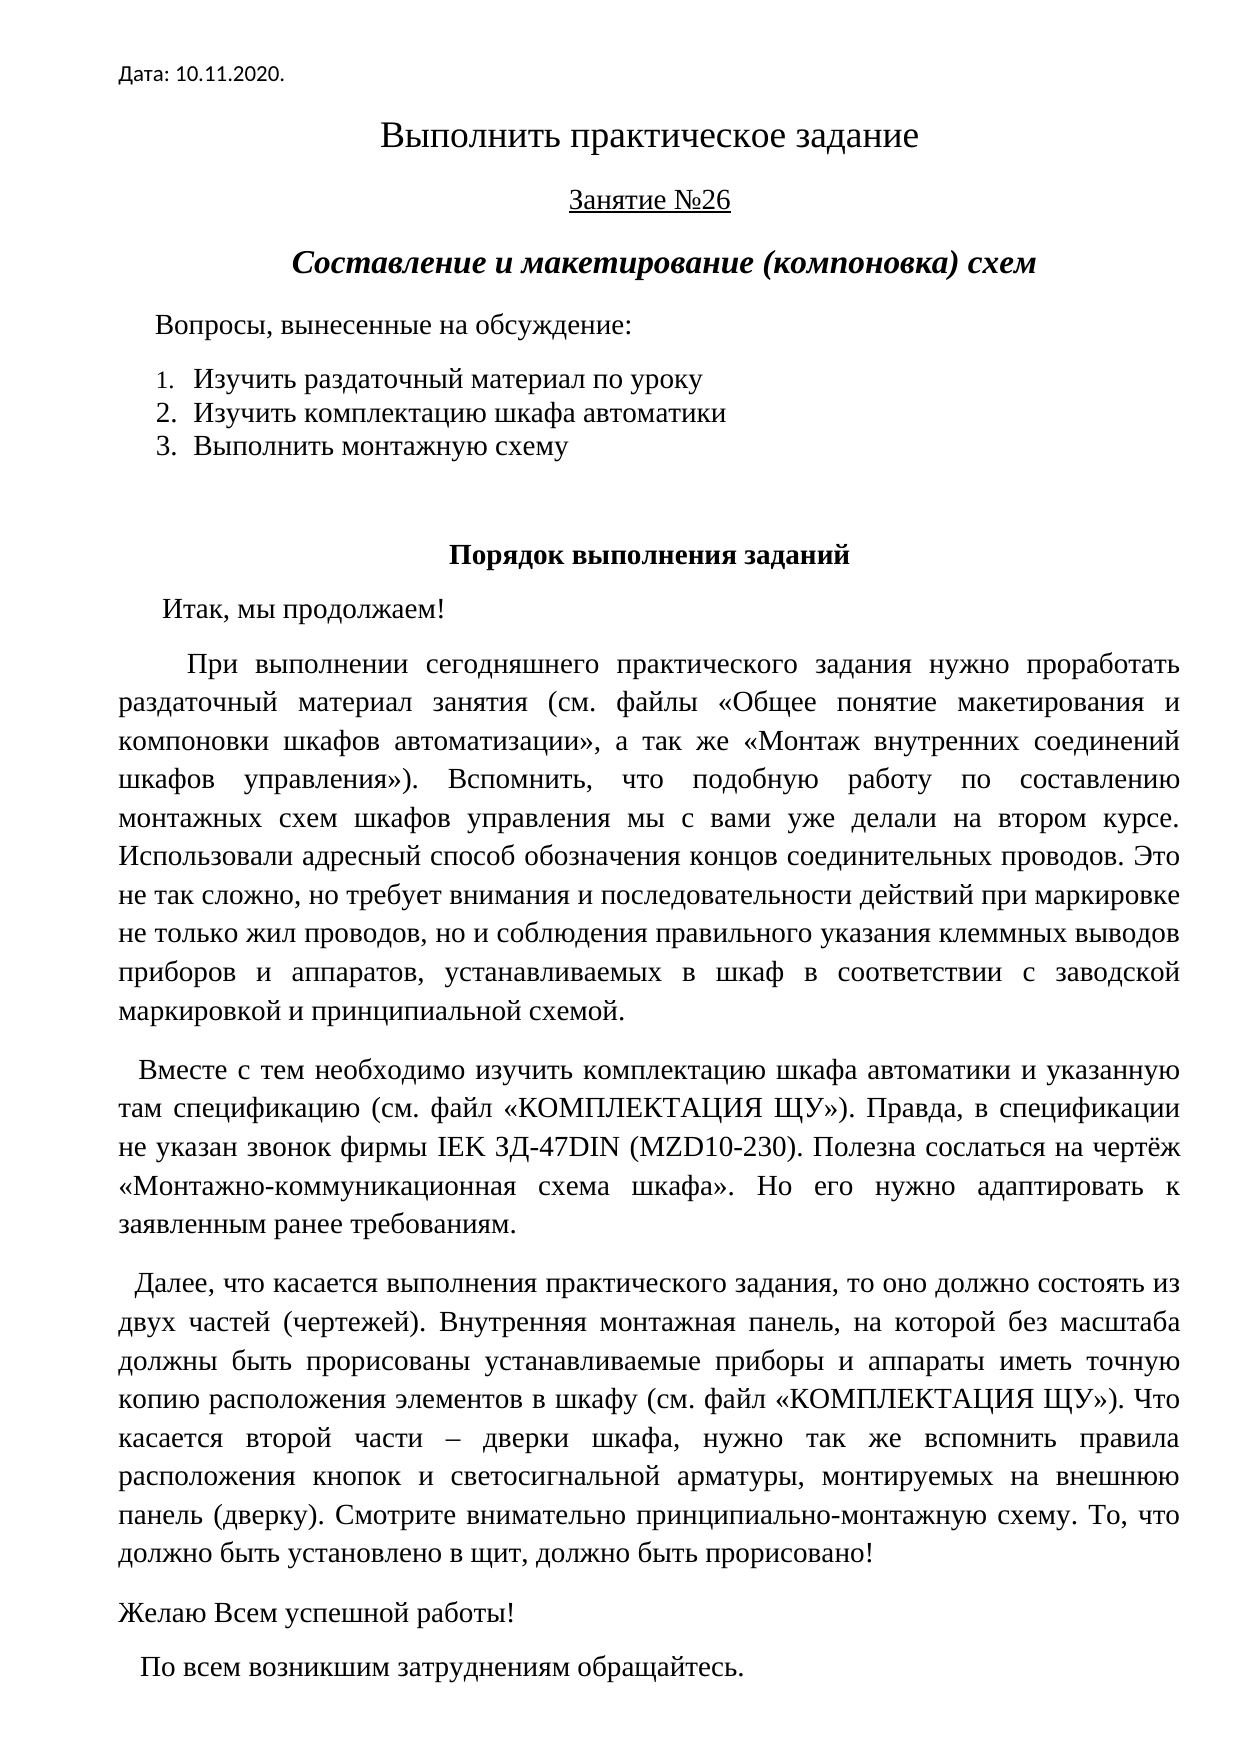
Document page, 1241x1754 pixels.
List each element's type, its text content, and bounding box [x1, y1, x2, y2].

text Итак, мы продолжаем! [118, 591, 1181, 625]
list Выполнить монтажную схему [156, 428, 1181, 462]
text Занятие №26 [118, 182, 1181, 216]
text По всем возникшим затруднениям обращайтесь. [118, 1649, 1181, 1683]
list Изучить раздаточный материал по уроку [156, 361, 1196, 395]
text Порядок выполнения заданий [118, 537, 1181, 571]
text Дата: 10.11.2020. [118, 59, 1181, 87]
text При выполнении сегодняшнего практического задания нужно проработать раздаточный материал занятия (см. файлы «Общее понятие макетирования и компоновки шкафов автоматизации», а так же «Монтаж внутренних соединений шкафов управления»). Вспомнить, что подобную работу по составлению монтажных схем шкафов управления мы с вами уже делали на втором курсе. Использовали адресный способ обозначения концов соединительных проводов. Это не так сложно, но требует внимания и последовательности действий при маркировке не только жил проводов, но и соблюдения правильного указания клеммных выводов приборов и аппаратов, устанавливаемых в шкаф в соответствии с заводской маркировкой и принципиальной схемой. [118, 646, 1181, 1026]
text Вопросы, вынесенные на обсуждение: [118, 307, 1181, 340]
text Далее, что касается выполнения практического задания, то оно должно состоять из двух частей (чертежей). Внутренняя монтажная панель, на которой без масштаба должны быть прорисованы устанавливаемые приборы и аппараты иметь точную копию расположения элементов в шкафу (см. файл «КОМПЛЕКТАЦИЯ ЩУ»). Что касается второй части – дверки шкафа, нужно так же вспомнить правила расположения кнопок и светосигнальной арматуры, монтируемых на внешнюю панель (дверку). Смотрите внимательно принципиально-монтажную схему. То, что должно быть установлено в щит, должно быть прорисовано! [118, 1266, 1181, 1569]
text Выполнить практическое задание [118, 112, 1181, 155]
text Желаю Всем успешной работы! [118, 1595, 1181, 1628]
text Вместе с тем необходимо изучить комплектацию шкафа автоматики и указанную там спецификацию (см. файл «КОМПЛЕКТАЦИЯ ЩУ»). Правда, в спецификации не указан звонок фирмы IEK ЗД-47DIN (MZD10-230). Полезна сослаться на чертёж «Монтажно-коммуникационная схема шкафа». Но его нужно адаптировать к заявленным ранее требованиям. [118, 1052, 1181, 1240]
text Составление и макетирование (компоновка) схем [118, 242, 1181, 280]
list Изучить комплектацию шкафа автоматики [156, 395, 1181, 428]
